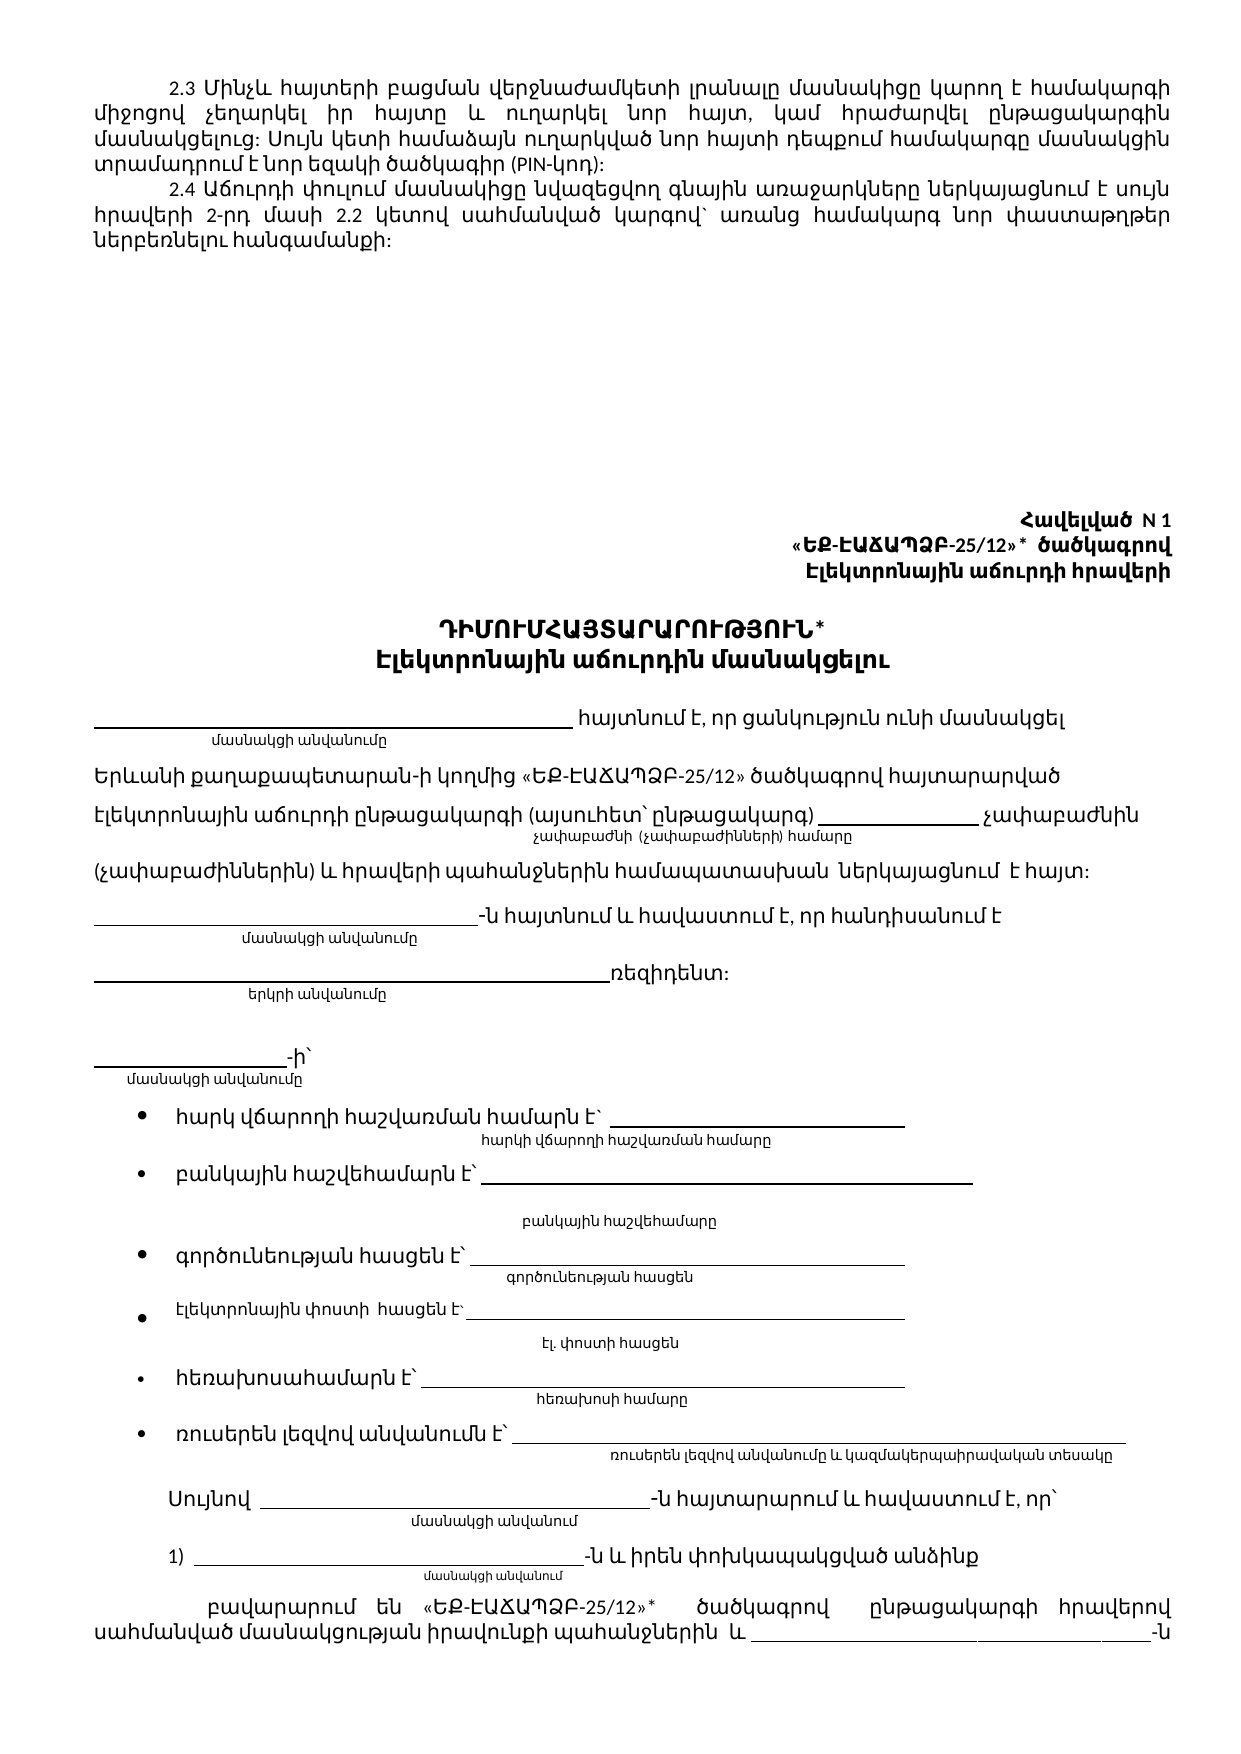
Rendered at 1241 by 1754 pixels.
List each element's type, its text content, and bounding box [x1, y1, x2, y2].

text Էլեկտրոնային աճուրդի հրավերի [94, 558, 1171, 583]
text մասնակցի անվանում [94, 1568, 1171, 1594]
text մասնակցի անվանումը [94, 929, 1171, 960]
text չափաբաժնի (չափաբաժինների) համարը [94, 827, 1171, 858]
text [94, 1594, 1171, 1645]
text ԴԻՄՈՒՄՀԱՅՏԱՐԱՐՈՒԹՅՈՒՆ* [94, 614, 1171, 644]
subtitle Էլեկտրոնային աճուրդին մասնակցելու [94, 644, 1171, 675]
text էլ. փոստի հասցեն [94, 1334, 1171, 1365]
list հեռախոսահամարն է՝ [138, 1365, 1171, 1391]
list հարկ վճարողի հաշվառման համարն է` [138, 1100, 1171, 1131]
text բանկային հաշվեհամարը [94, 1212, 1171, 1243]
text մասնակցի անվանումը [94, 1070, 1171, 1100]
text հեռախոսի համարը [462, 1391, 1171, 1421]
text հարկի վճարողի հաշվառման համարը [94, 1131, 1171, 1161]
text գործունեության հասցեն [94, 1268, 1171, 1299]
text էլեկտրոնային աճուրդի ընթացակարգի (այսուհետ՝ ընթացակարգ) չափաբաժնին [94, 802, 1171, 827]
list բանկային հաշվեհամարն է՝ [138, 1161, 1171, 1212]
text Սույնով -ն հայտարարում և հավաստում է, որ՝ [94, 1482, 1171, 1513]
text ռեզիդենտ: [94, 960, 1171, 985]
text ռուսերեն լեզվով անվանումը և կազմակերպաիրավական տեսակը [536, 1446, 1171, 1477]
text հայտնում է, որ ցանկություն ունի մասնակցել [94, 705, 1171, 731]
text 1) -ն և իրեն փոխկապակցված անձինք [94, 1543, 1171, 1568]
text (չափաբաժիններին) և հրավերի պահանջներին համապատասխան ներկայացնում է հայտ: [94, 858, 1171, 883]
text «ԵՔ-ԷԱՃԱՊՁԲ-25/12»* ծածկագրով [94, 532, 1171, 558]
list էլեկտրոնային փոստի հասցեն է՝ [138, 1299, 1171, 1334]
text 2.4 Աճուրդի փուլում մասնակիցը նվազեցվող գնային առաջարկները ներկայացնում է սույն հրավերի 2-րդ մասի 2.2 կետով սահմանված կարգով` առանց համակարգ նոր փաստաթղթեր ներբեռնելու հանգամանքի: [94, 177, 1171, 253]
list ռուսերեն լեզվով անվանումն է՝ [138, 1421, 1171, 1446]
text 2.3 Մինչև հայտերի բացման վերջնաժամկետի լրանալը մասնակիցը կարող է համակարգի միջոցով չեղարկել իր հայտը և ուղարկել նոր հայտ, կամ հրաժարվել ընթացակարգին մասնակցելուց: Սույն կետի համաձայն ուղարկված նոր հայտի դեպքում համակարգը մասնակցին տրամադրում է նոր եզակի ծածկագիր (PIN-կոդ): [94, 75, 1171, 177]
text -ի՝ [94, 1044, 1171, 1070]
list գործունեության հասցեն է՝ [138, 1243, 1171, 1268]
text Երևանի քաղաքապետարան-ի կողմից «ԵՔ-ԷԱՃԱՊՁԲ-25/12» ծածկագրով հայտարարված [94, 761, 1171, 789]
text մասնակցի անվանումը [94, 731, 1171, 761]
text երկրի անվանումը [94, 985, 1171, 1016]
text մասնակցի անվանում [94, 1513, 1171, 1543]
text Հավելված N 1 [94, 507, 1171, 532]
text -ն հայտնում և հավաստում է, որ հանդիսանում է [94, 899, 1171, 929]
